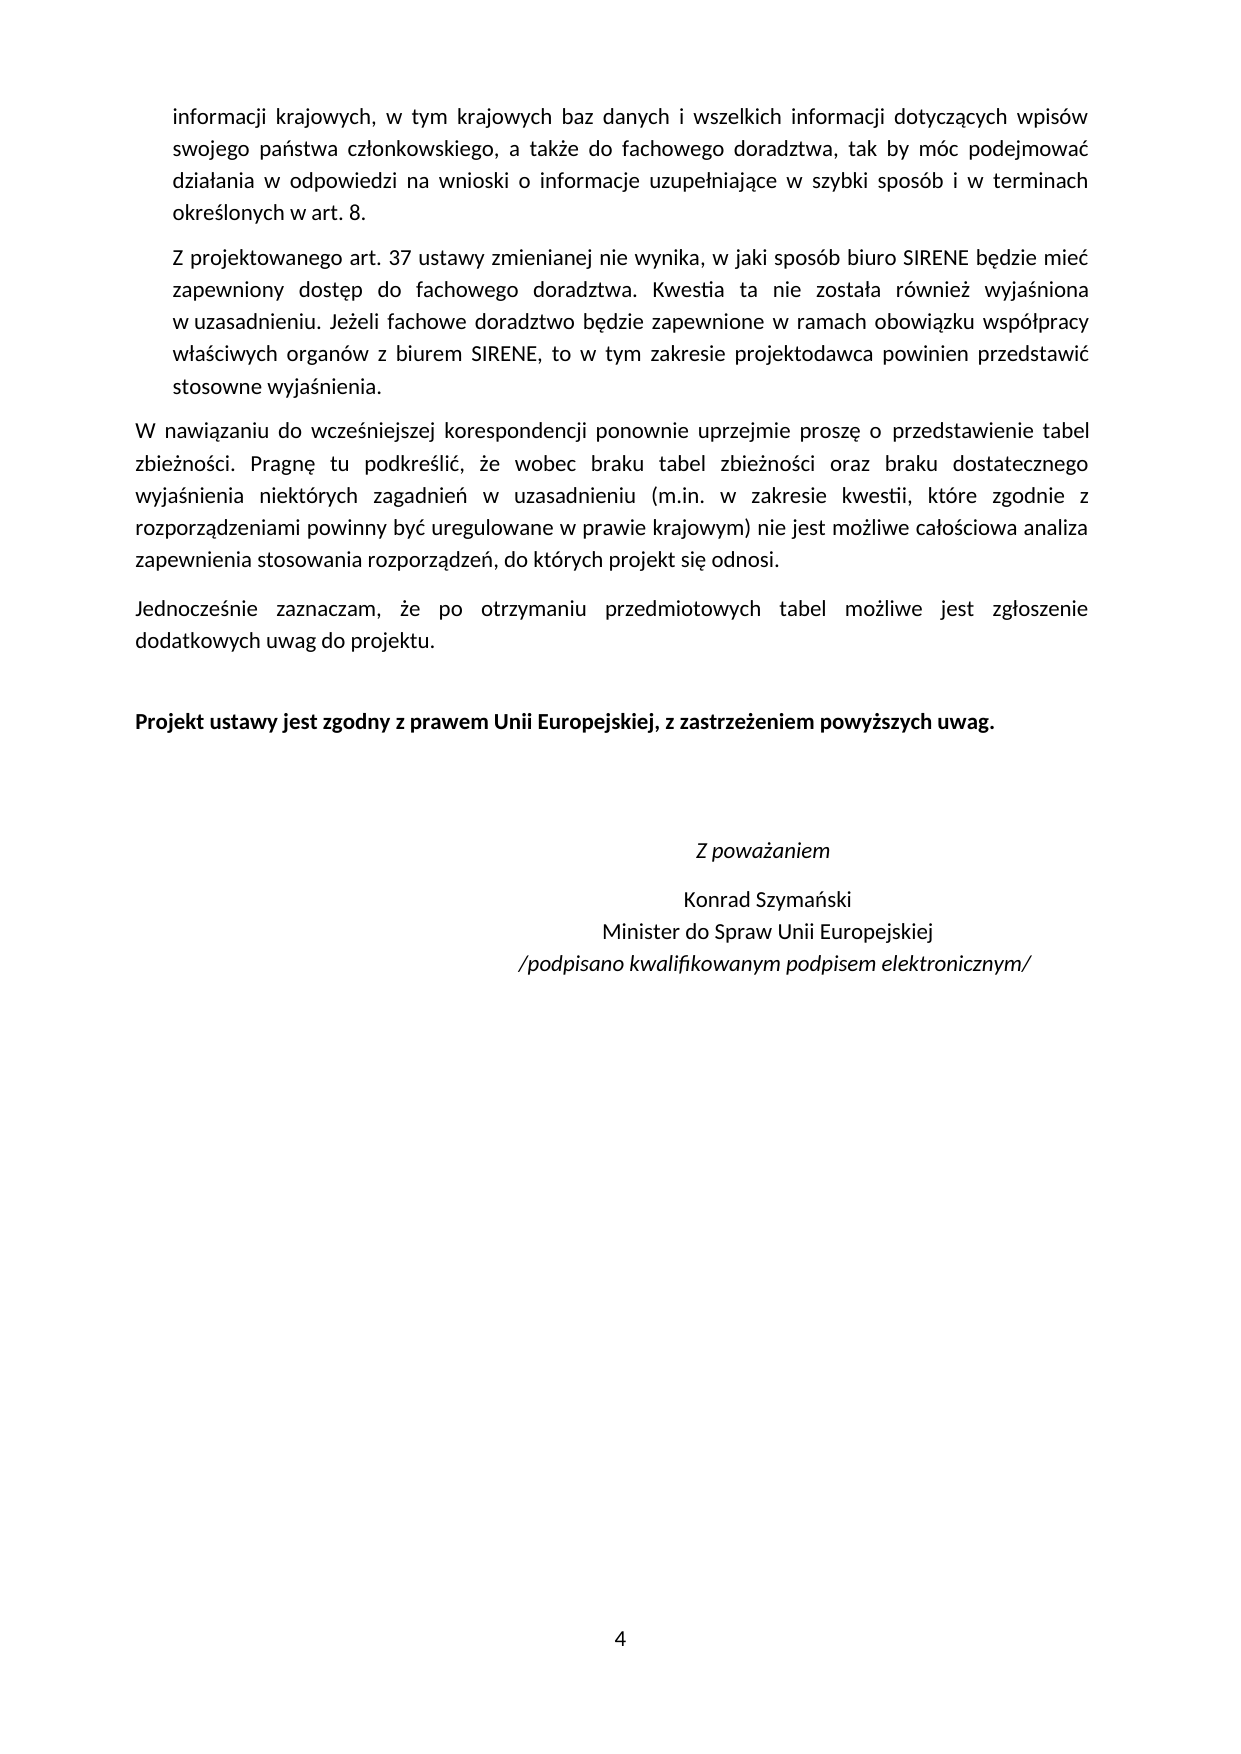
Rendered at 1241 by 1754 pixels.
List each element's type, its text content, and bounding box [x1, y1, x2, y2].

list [135, 102, 1090, 226]
text Minister do Spraw Unii Europejskiej [445, 917, 1090, 945]
text Konrad Szymański [445, 885, 1090, 913]
text W nawiązaniu do wcześniejszej korespondencji ponownie uprzejmie proszę o przedstawienie tabel zbieżności. Pragnę tu podkreślić, że wobec braku tabel zbieżności oraz braku dostatecznego wyjaśnienia niektórych zagadnień w uzasadnieniu (m.in. w zakresie kwestii, które zgodnie z rozporządzeniami powinny być uregulowane w prawie krajowym) nie jest możliwe całościowa analiza zapewnienia stosowania rozporządzeń, do których projekt się odnosi. [135, 416, 1090, 573]
list Z projektowanego art. 37 ustawy zmienianej nie wynika, w jaki sposób biuro SIRENE będzie mieć zapewniony dostęp do fachowego doradztwa. Kwestia ta nie została również wyjaśniona w uzasadnieniu. Jeżeli fachowe doradztwo będzie zapewnione w ramach obowiązku współpracy właściwych organów z biurem SIRENE, to w tym zakresie projektodawca powinien przedstawić stosowne wyjaśnienia. [172, 243, 1090, 400]
text /podpisano kwalifikowanym podpisem elektronicznym/ [519, 949, 1090, 977]
text Jednocześnie zaznaczam, że po otrzymaniu przedmiotowych tabel możliwe jest zgłoszenie dodatkowych uwag do projektu. [135, 594, 1090, 654]
text Z poważaniem [666, 836, 1090, 864]
text Projekt ustawy jest zgodny z prawem Unii Europejskiej, z zastrzeżeniem powyższych uwag. [135, 707, 1090, 735]
